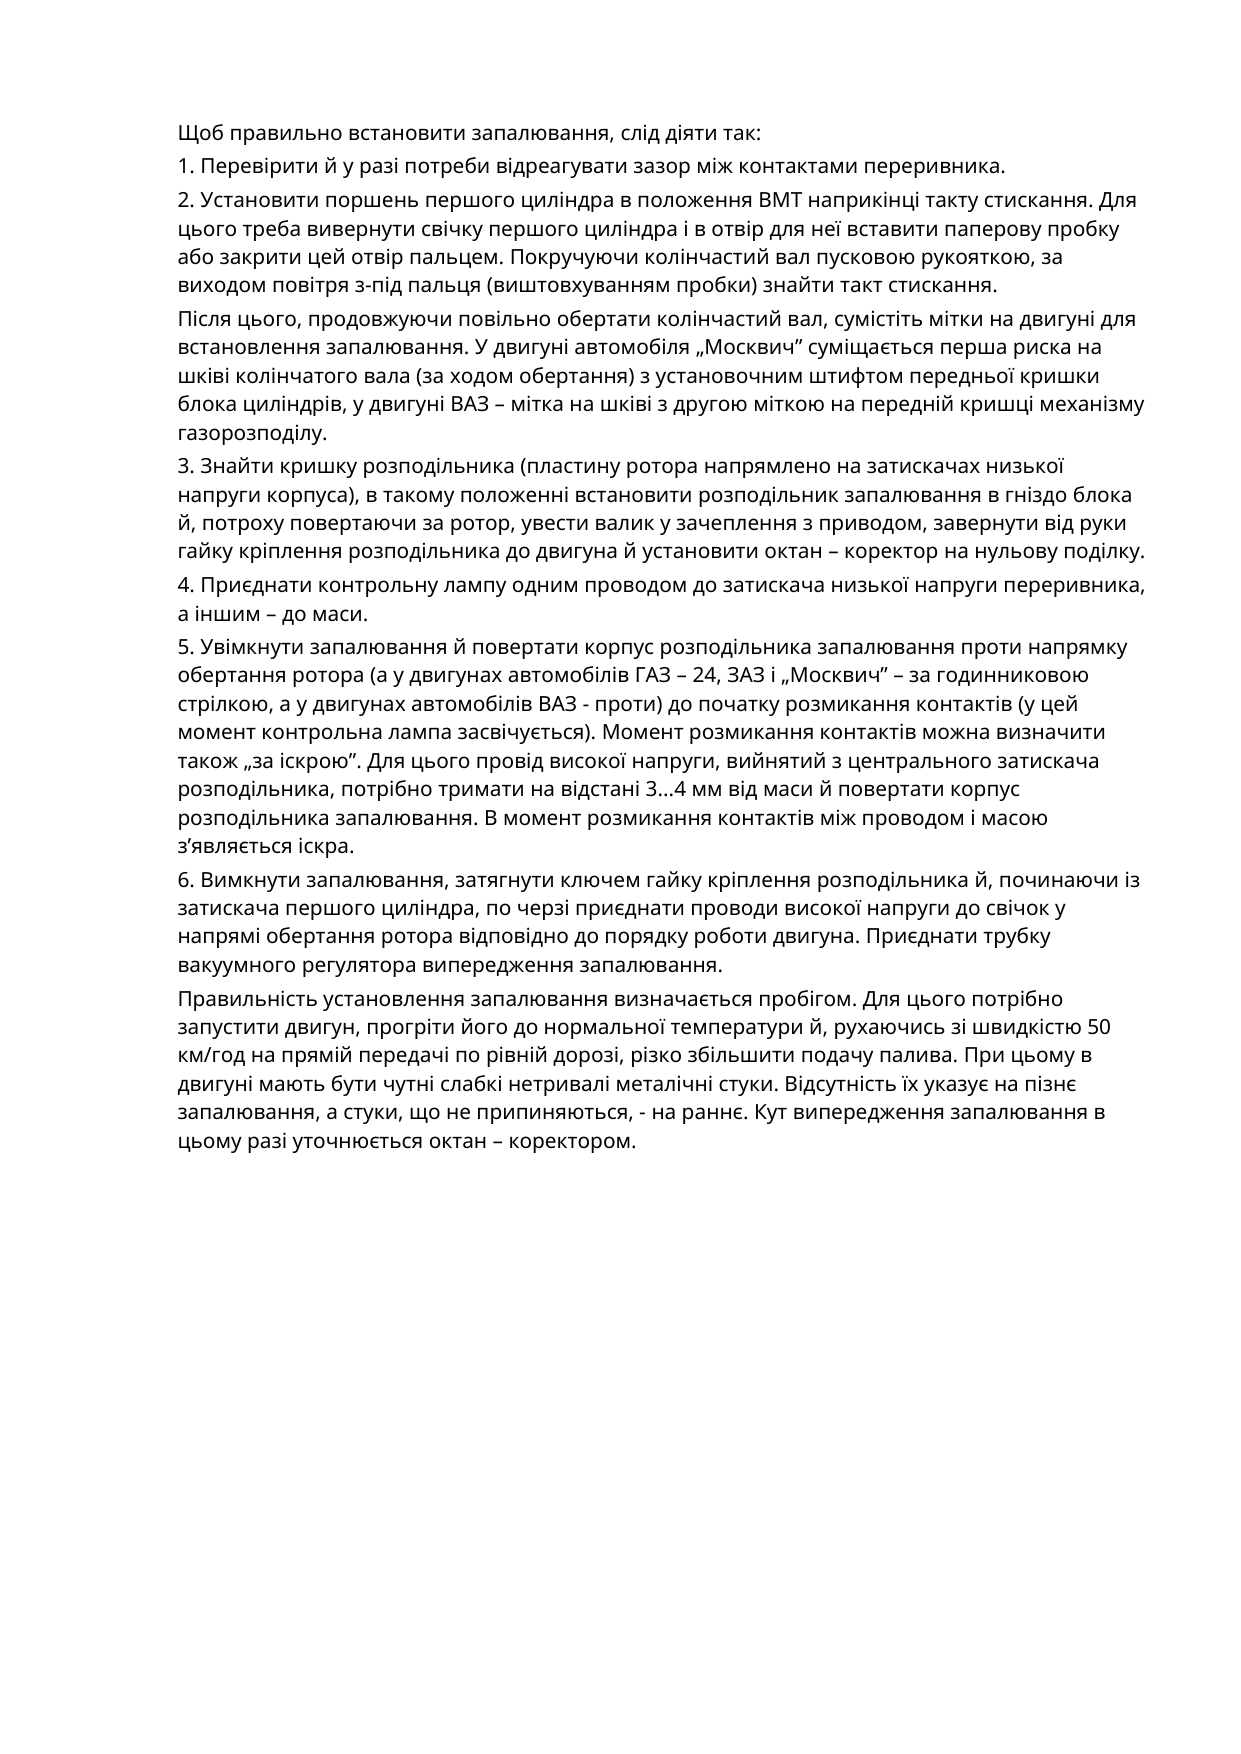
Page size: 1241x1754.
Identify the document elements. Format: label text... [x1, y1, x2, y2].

text 5. Увімкнути запалювання й повертати корпус розподільника запалювання проти напрямку обертання ротора (а у двигунах автомобілів ГАЗ – 24, ЗАЗ і „Москвич” – за годинниковою стрілкою, а у двигунах автомобілів ВАЗ - проти) до початку розмикання контактів (у цей момент контрольна лампа засвічується). Момент розмикання контактів можна визначити також „за іскрою”. Для цього провід високої напруги, вийнятий з центрального затискача розподільника, потрібно тримати на відстані 3...4 мм від маси й повертати корпус розподільника запалювання. В момент розмикання контактів між проводом і масою з’являється іскра. [177, 632, 1152, 860]
text Правильність установлення запалювання визначається пробігом. Для цього потрібно запустити двигун, прогріти його до нормальної температури й, рухаючись зі швидкістю 50 км/год на прямій передачі по рівній дорозі, різко збільшити подачу палива. При цьому в двигуні мають бути чутні слабкі нетривалі металічні стуки. Відсутність їх указує на пізнє запалювання, а стуки, що не припиняються, - на раннє. Кут випередження запалювання в цьому разі уточнюється октан – коректором. [177, 984, 1152, 1154]
text 1. Перевірити й у разі потреби відреагувати зазор між контактами переривника. [177, 152, 1152, 180]
text 3. Знайти кришку розподільника (пластину ротора напрямлено на затискачах низької напруги корпуса), в такому положенні встановити розподільник запалювання в гніздо блока й, потроху повертаючи за ротор, увести валик у зачеплення з приводом, завернути від руки гайку кріплення розподільника до двигуна й установити октан – коректор на нульову поділку. [177, 451, 1152, 565]
text Після цього, продовжуючи повільно обертати колінчастий вал, сумістіть мітки на двигуні для встановлення запалювання. У двигуні автомобіля „Москвич” суміщається перша риска на шківі колінчатого вала (за ходом обертання) з установочним штифтом передньої кришки блока циліндрів, у двигуні ВАЗ – мітка на шківі з другою міткою на передній кришці механізму газорозподілу. [177, 304, 1152, 446]
text Щоб правильно встановити запалювання, слід діяти так: [177, 118, 1152, 147]
text 2. Установити поршень першого циліндра в положення ВМТ наприкінці такту стискання. Для цього треба вивернути свічку першого циліндра і в отвір для неї вставити паперову пробку або закрити цей отвір пальцем. Покручуючи колінчастий вал пусковою рукояткою, за виходом повітря з-під пальця (виштовхуванням пробки) знайти такт стискання. [177, 185, 1152, 299]
text 4. Приєднати контрольну лампу одним проводом до затискача низької напруги переривника, а іншим – до маси. [177, 570, 1152, 627]
text 6. Вимкнути запалювання, затягнути ключем гайку кріплення розподільника й, починаючи із затискача першого циліндра, по черзі приєднати проводи високої напруги до свічок у напрямі обертання ротора відповідно до порядку роботи двигуна. Приєднати трубку вакуумного регулятора випередження запалювання. [177, 865, 1152, 978]
